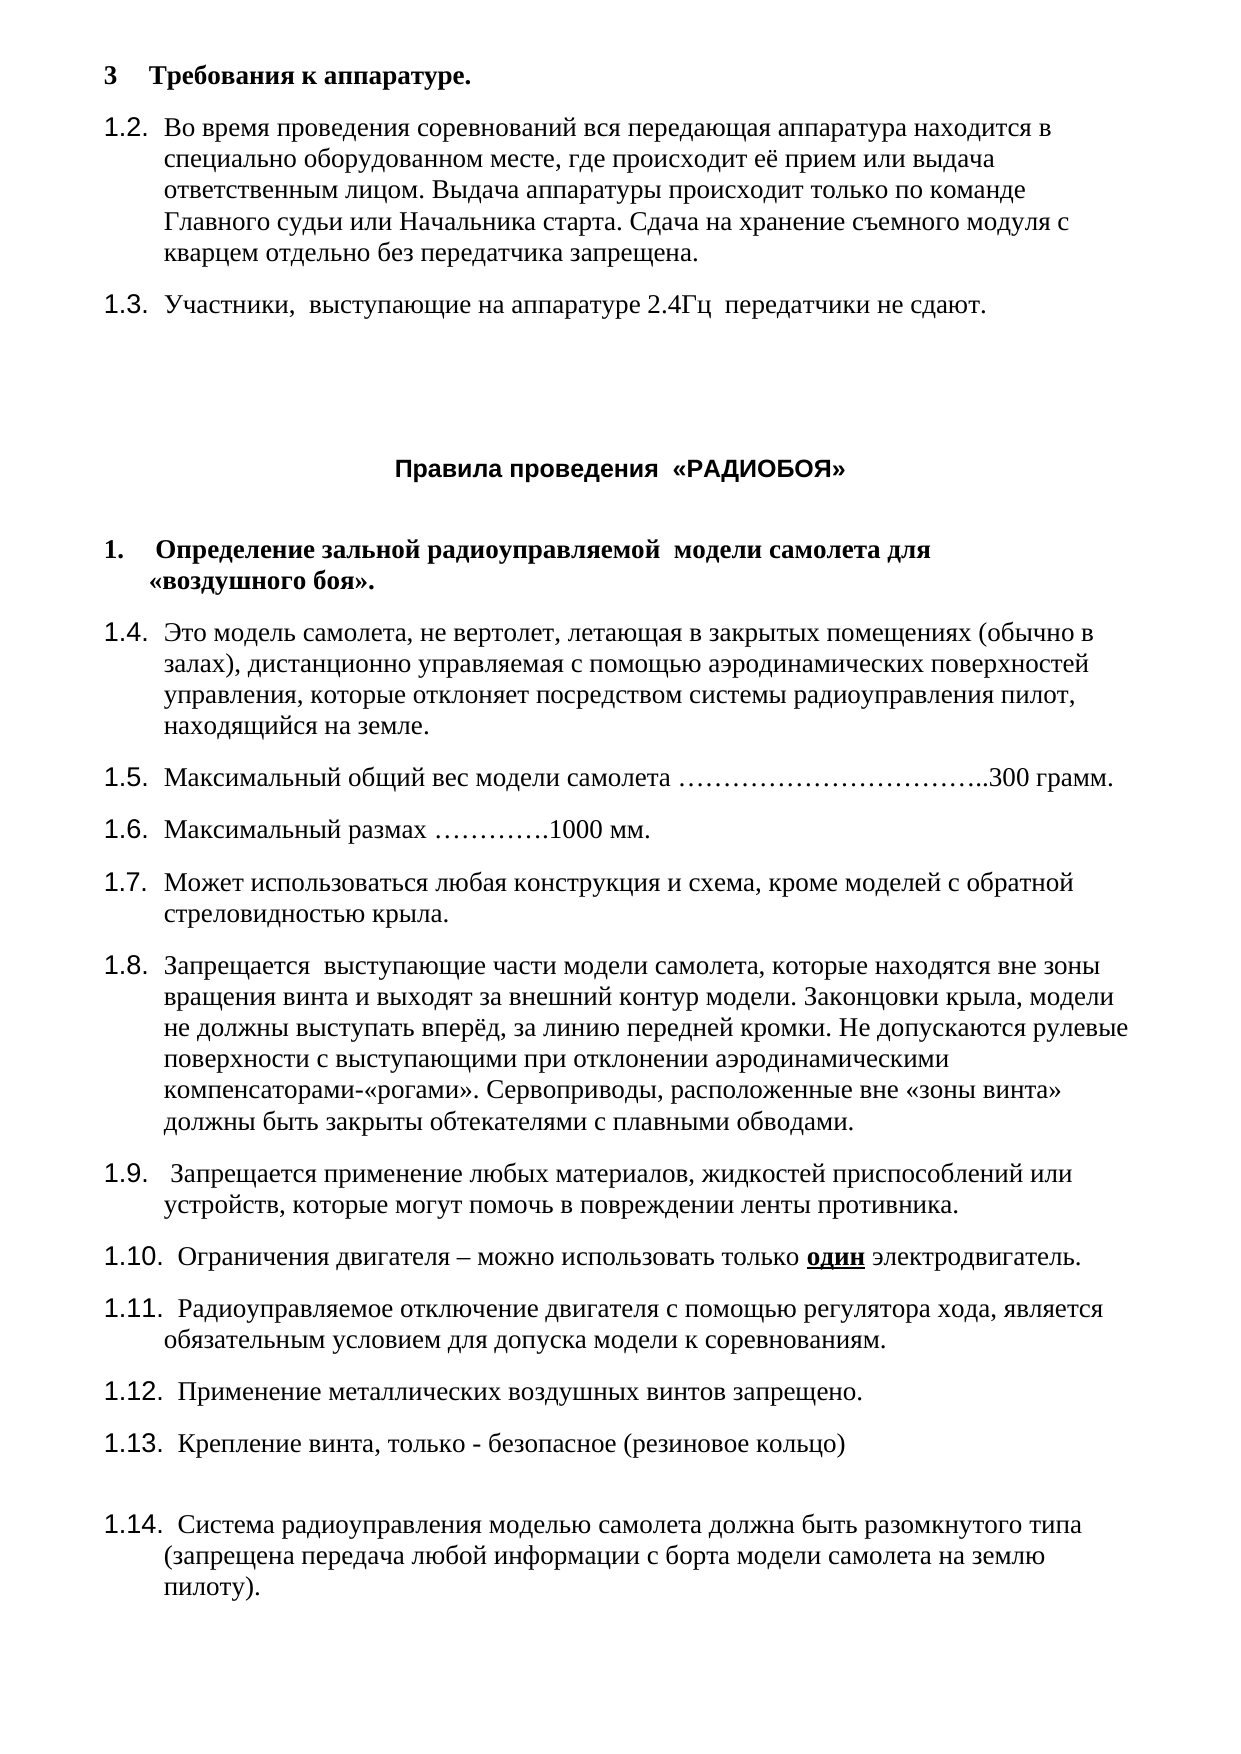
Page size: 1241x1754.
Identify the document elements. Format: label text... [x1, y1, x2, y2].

subtitle Максимальный размах ………….1000 мм. [103, 813, 1137, 845]
subtitle Во время проведения соревнований вся передающая аппаратура находится в специально оборудованном месте, где происходит её прием или выдача ответственным лицом. Выдача аппаратуры происходит только по команде Главного судьи или Начальника старта. Сдача на хранение съемного модуля с кварцем отдельно без передатчика запрещена. [103, 111, 1137, 267]
text Правила проведения «РАДИОБОЯ» [103, 458, 1137, 483]
subtitle Запрещается применение любых материалов, жидкостей приспособлений или устройств, которые могут помочь в повреждении ленты противника. [103, 1157, 1137, 1219]
subtitle Требования к аппаратуре. [103, 59, 1137, 90]
subtitle Может использоваться любая конструкция и схема, кроме моделей с обратной стреловидностью крыла. [103, 866, 1137, 928]
subtitle Участники, выступающие на аппаратуре 2.4Гц передатчики не сдают. [103, 288, 1137, 319]
subtitle Ограничения двигателя – можно использовать только один электродвигатель. [103, 1240, 1137, 1271]
subtitle Это модель самолета, не вертолет, летающая в закрытых помещениях (обычно в залах), дистанционно управляемая с помощью аэродинамических поверхностей управления, которые отклоняет посредством системы радиоуправления пилот, находящийся на земле. [103, 616, 1137, 741]
subtitle Крепление винта, только - безопасное (резиновое кольцо) [103, 1427, 1137, 1458]
subtitle Система радиоуправления моделью самолета должна быть разомкнутого типа (запрещена передача любой информации с борта модели самолета на землю пилоту). [103, 1508, 1137, 1602]
subtitle Максимальный общий вес модели самолета ……………………………..300 грамм. [103, 761, 1137, 793]
subtitle Определение зальной радиоуправляемой модели самолета для «воздушного боя». [103, 533, 1137, 595]
subtitle Радиоуправляемое отключение двигателя с помощью регулятора хода, является обязательным условием для допуска модели к соревнованиям. [103, 1292, 1137, 1354]
subtitle Запрещается выступающие части модели самолета, которые находятся вне зоны вращения винта и выходят за внешний контур модели. Законцовки крыла, модели не должны выступать вперёд, за линию передней кромки. Не допускаются рулевые поверхности с выступающими при отклонении аэродинамическими компенсаторами-«рогами». Сервоприводы, расположенные вне «зоны винта» должны быть закрыты обтекателями с плавными обводами. [103, 949, 1137, 1136]
subtitle Применение металлических воздушных винтов запрещено. [103, 1375, 1137, 1406]
